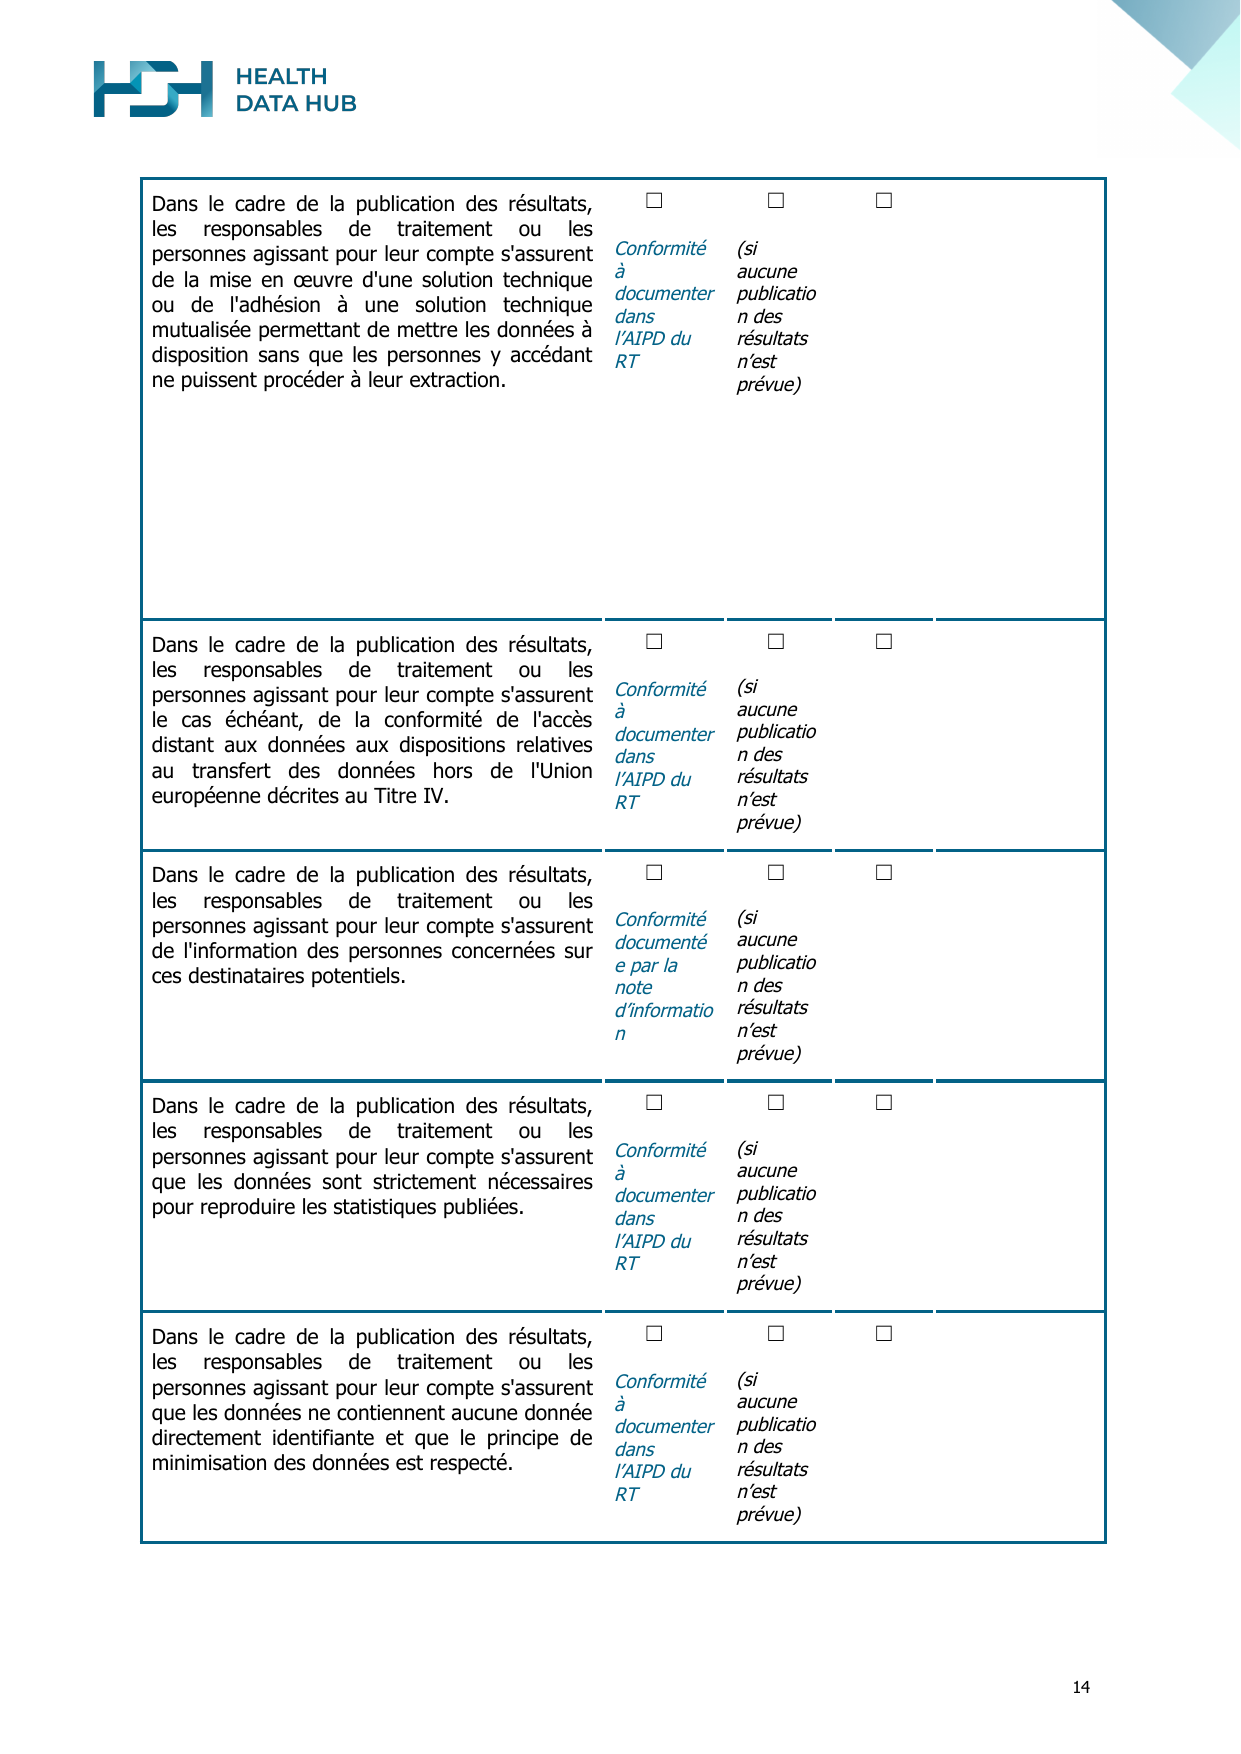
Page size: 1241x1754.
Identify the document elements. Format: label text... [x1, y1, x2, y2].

table_cell [936, 852, 1104, 1079]
table_cell [936, 1083, 1104, 1310]
table_cell Dans le cadre de la publication des résultats, les responsables de traitement ou les personnes agissant pour leur compte s'assurent le cas échéant, de la conformité de l'accès distant aux données aux dispositions relatives au transfert des données hors de l'Union européenne décrites au Titre IV. [143, 621, 602, 848]
table_cell [936, 621, 1104, 848]
table_cell (si aucune publication des résultats n’est prévue) [727, 621, 832, 848]
table_cell (si aucune publication des résultats n’est prévue) [727, 852, 832, 1079]
table_cell [835, 852, 933, 1079]
table_cell Conformité à documenter dans l’AIPD du RT [605, 621, 724, 848]
table_cell Conformité documentée par la note d’information [605, 852, 724, 1079]
table_cell [936, 180, 1104, 618]
table_cell Conformité à documenter dans l’AIPD du RT [605, 1313, 724, 1541]
table_cell [835, 1083, 933, 1310]
table_cell [835, 1313, 933, 1541]
table_cell [835, 180, 933, 618]
table_cell Dans le cadre de la publication des résultats, les responsables de traitement ou les personnes agissant pour leur compte s'assurent que les données sont strictement nécessaires pour reproduire les statistiques publiées. [143, 1083, 602, 1310]
table_cell Dans le cadre de la publication des résultats, les responsables de traitement ou les personnes agissant pour leur compte s'assurent que les données ne contiennent aucune donnée directement identifiante et que le principe de minimisation des données est respecté. [143, 1313, 602, 1541]
table_cell Conformité à documenter dans l’AIPD du RT [605, 1083, 724, 1310]
table_cell (si aucune publication des résultats n’est prévue) [727, 1083, 832, 1310]
table_cell [835, 621, 933, 848]
table_cell [936, 1313, 1104, 1541]
picture [93, 61, 357, 117]
table_cell Dans le cadre de la publication des résultats, les responsables de traitement ou les personnes agissant pour leur compte s'assurent de l'information des personnes concernées sur ces destinataires potentiels. [143, 852, 602, 1079]
picture [1098, 0, 1241, 157]
table_cell (si aucune publication des résultats n’est prévue) [727, 180, 832, 618]
table_cell Conformité à documenter dans l’AIPD du RT [605, 180, 724, 618]
table_cell (si aucune publication des résultats n’est prévue) [727, 1313, 832, 1541]
table_cell Dans le cadre de la publication des résultats, les responsables de traitement ou les personnes agissant pour leur compte s'assurent de la mise en œuvre d'une solution technique ou de l'adhésion à une solution technique mutualisée permettant de mettre les données à disposition sans que les personnes y accédant ne puissent procéder à leur extraction. [143, 180, 602, 618]
